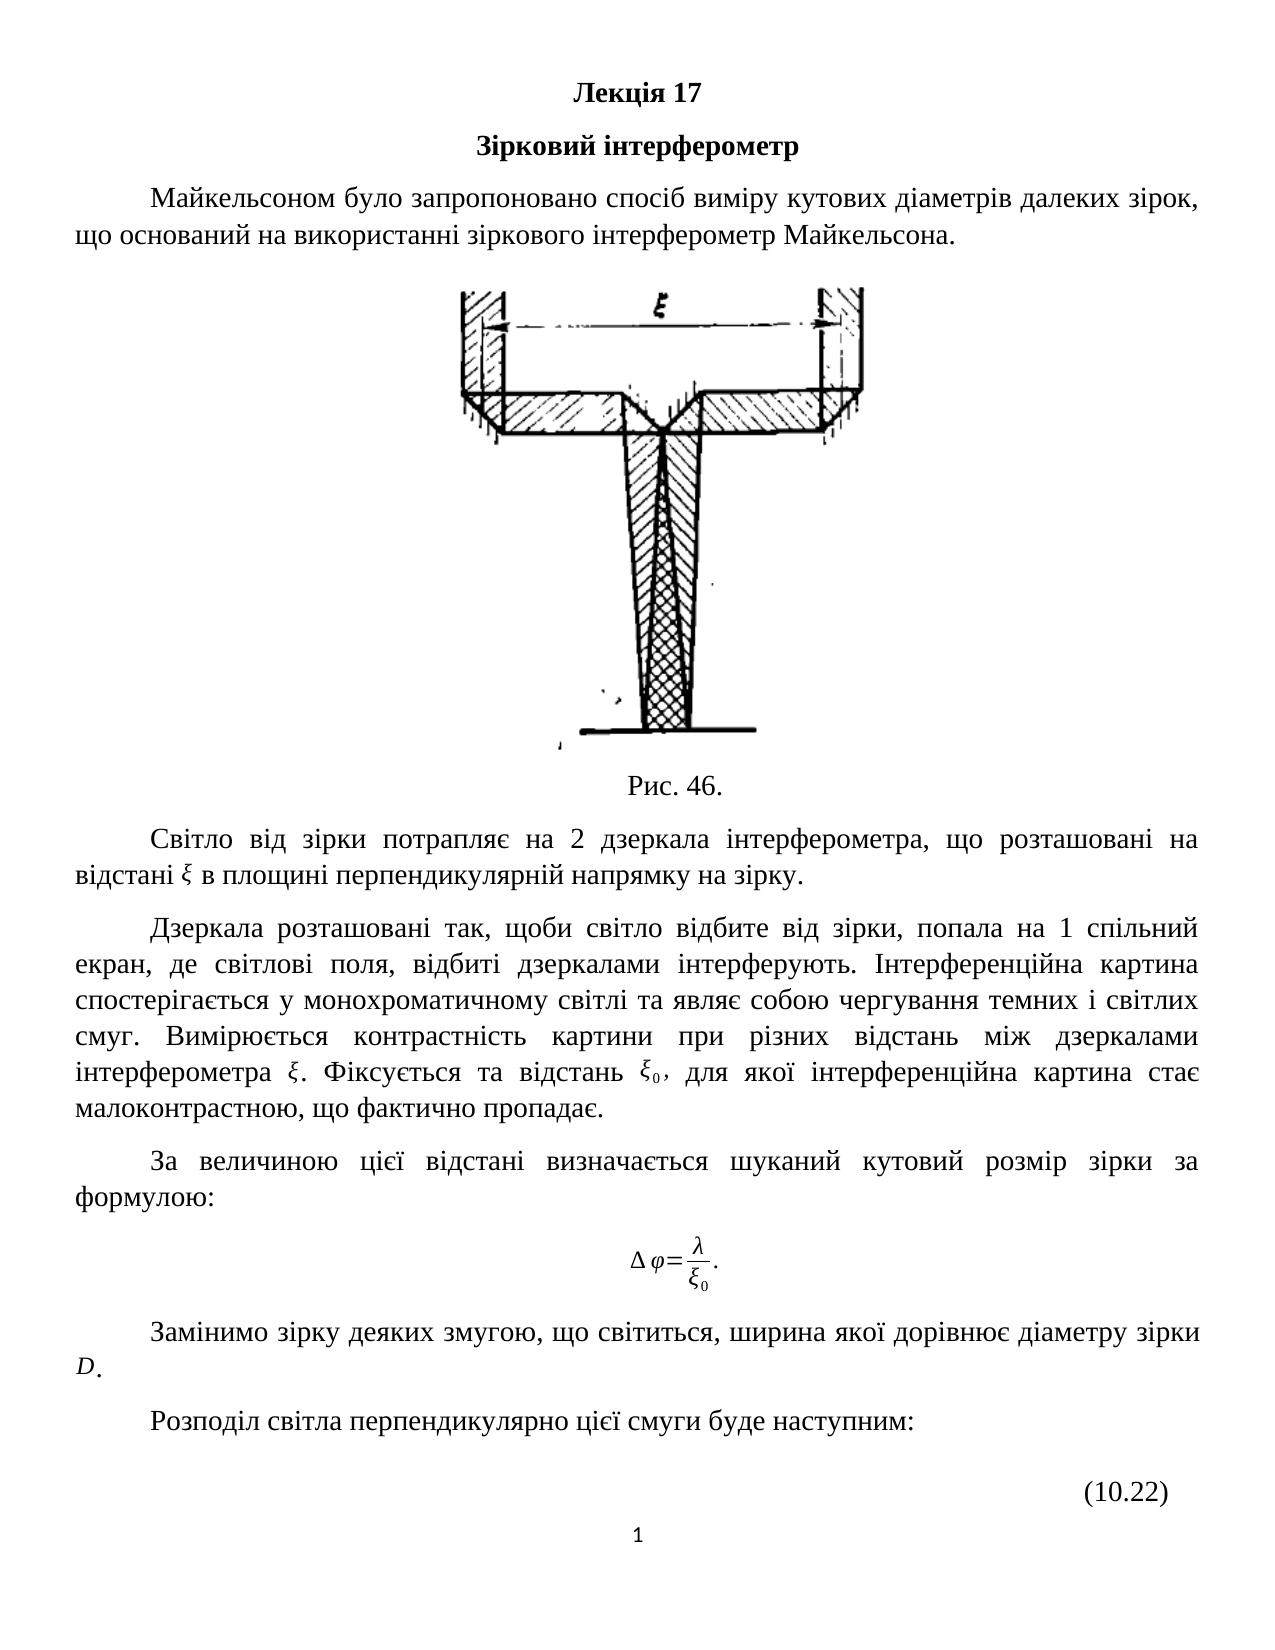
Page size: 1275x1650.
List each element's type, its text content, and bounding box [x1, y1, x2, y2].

text Лекція 17 [75, 75, 1200, 108]
text Майкельсоном було запропоновано спосіб виміру кутових діаметрів далеких зірок, що оснований на використанні зіркового інтерферометр Майкельсона. [75, 181, 1200, 250]
picture [450, 269, 900, 750]
text Дзеркала розташовані так, щоби світло відбите від зірки, попала на 1 спільний екран, де світлові поля, відбиті дзеркалами інтерферують. Інтерференційна картина спостерігається у монохроматичному світлі та являє собою чергування темних і світлих смуг. Вимірюється контрастність картини при різних відстань між дзеркалами інтерферометра . Фіксується та відстань для якої інтерференційна картина стає малоконтрастною, що фактично пропадає. [75, 910, 1200, 1124]
text Світло від зірки потрапляє на 2 дзеркала інтерферометра, що розташовані на відстані в площині перпендикулярній напрямку на зірку. [75, 821, 1200, 891]
text Рис. 46. [75, 768, 1200, 802]
text За величиною цієї відстані визначається шуканий кутовий розмір зірки за формулою: [75, 1143, 1200, 1213]
text Зірковий інтерферометр [75, 128, 1200, 161]
text Замінимо зірку деяких змугою, що світиться, ширина якої дорівнює діаметру зірки . [75, 1314, 1200, 1384]
text Розподіл світла перпендикулярно цієї смуги буде наступним: [75, 1403, 1200, 1436]
